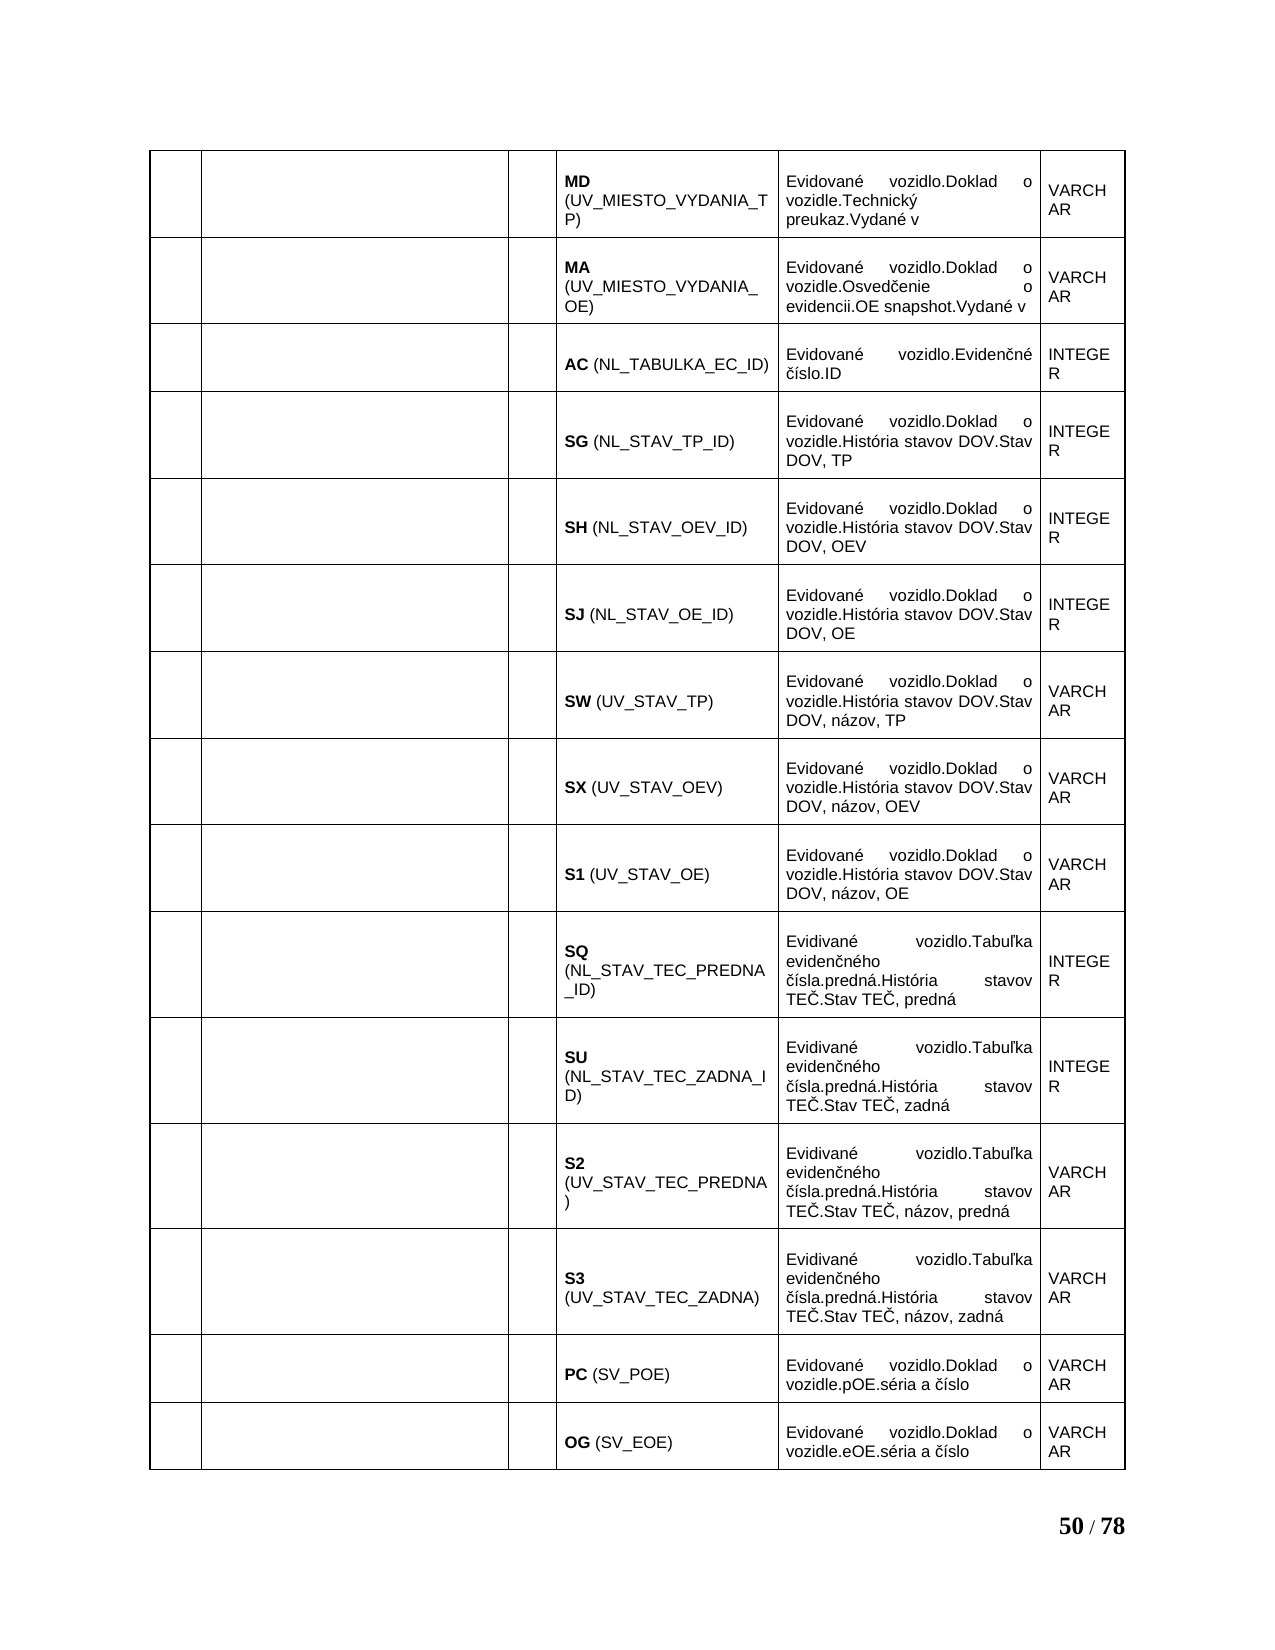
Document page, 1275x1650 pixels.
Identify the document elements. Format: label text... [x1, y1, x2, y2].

table_cell Evidované vozidlo.Doklad o vozidle.História stavov DOV.Stav DOV, názov, OE [779, 825, 1040, 911]
table_cell SX (UV_STAV_OEV) [557, 739, 778, 824]
table_cell VARCHAR [1041, 1403, 1124, 1469]
table_cell S1 (UV_STAV_OE) [557, 825, 778, 911]
table_cell SW (UV_STAV_TP) [557, 652, 778, 737]
table_cell VARCHAR [1041, 238, 1124, 323]
table_cell INTEGER [1041, 1018, 1124, 1122]
table_cell [151, 1229, 201, 1334]
table_cell [202, 392, 508, 477]
table_cell VARCHAR [1041, 739, 1124, 824]
table_cell [202, 324, 508, 391]
table_cell [151, 1335, 201, 1402]
table_cell VARCHAR [1041, 652, 1124, 737]
table_cell VARCHAR [1041, 151, 1124, 237]
table_cell [509, 238, 556, 323]
table_cell PC (SV_POE) [557, 1335, 778, 1402]
table_cell [151, 565, 201, 651]
table_cell [202, 1229, 508, 1334]
table_cell [509, 392, 556, 477]
table_cell Evidivané vozidlo.Tabuľka evidenčného čísla.predná.História stavov TEČ.Stav TEČ, názov, zadná [779, 1229, 1040, 1334]
table_cell [202, 1018, 508, 1122]
table_cell [151, 392, 201, 477]
table_cell [202, 151, 508, 237]
table_cell SU (NL_STAV_TEC_ZADNA_ID) [557, 1018, 778, 1122]
table_cell S3 (UV_STAV_TEC_ZADNA) [557, 1229, 778, 1334]
table_cell Evidivané vozidlo.Tabuľka evidenčného čísla.predná.História stavov TEČ.Stav TEČ, predná [779, 912, 1040, 1017]
table_cell [509, 1124, 556, 1228]
table_cell SH (NL_STAV_OEV_ID) [557, 479, 778, 564]
table_cell [202, 912, 508, 1017]
table_cell Evidované vozidlo.Doklad o vozidle.Technický preukaz.Vydané v [779, 151, 1040, 237]
table_cell [509, 825, 556, 911]
table_cell Evidované vozidlo.Doklad o vozidle.História stavov DOV.Stav DOV, OE [779, 565, 1040, 651]
table_cell Evidované vozidlo.Doklad o vozidle.História stavov DOV.Stav DOV, TP [779, 392, 1040, 477]
table_cell INTEGER [1041, 479, 1124, 564]
table_cell [151, 238, 201, 323]
table_cell [202, 652, 508, 737]
table_cell [151, 652, 201, 737]
table_cell [509, 1335, 556, 1402]
table_cell [509, 151, 556, 237]
table_cell S2 (UV_STAV_TEC_PREDNA) [557, 1124, 778, 1228]
table_cell INTEGER [1041, 565, 1124, 651]
table_cell VARCHAR [1041, 1335, 1124, 1402]
table_cell [151, 739, 201, 824]
table_cell AC (NL_TABULKA_EC_ID) [557, 324, 778, 391]
table_cell VARCHAR [1041, 1229, 1124, 1334]
table_cell [509, 479, 556, 564]
table_cell [509, 912, 556, 1017]
table_cell Evidované vozidlo.Doklad o vozidle.Osvedčenie o evidencii.OE snapshot.Vydané v [779, 238, 1040, 323]
table_cell Evidované vozidlo.Doklad o vozidle.pOE.séria a číslo [779, 1335, 1040, 1402]
table_cell Evidované vozidlo.Doklad o vozidle.História stavov DOV.Stav DOV, OEV [779, 479, 1040, 564]
table_cell Evidované vozidlo.Doklad o vozidle.História stavov DOV.Stav DOV, názov, OEV [779, 739, 1040, 824]
table_cell [202, 1335, 508, 1402]
table_cell MA (UV_MIESTO_VYDANIA_OE) [557, 238, 778, 323]
table_cell [202, 1403, 508, 1469]
table_cell [151, 1018, 201, 1122]
table_cell Evidované vozidlo.Doklad o vozidle.eOE.séria a číslo [779, 1403, 1040, 1469]
table_cell [151, 912, 201, 1017]
table_cell SJ (NL_STAV_OE_ID) [557, 565, 778, 651]
table_cell Evidivané vozidlo.Tabuľka evidenčného čísla.predná.História stavov TEČ.Stav TEČ, názov, predná [779, 1124, 1040, 1228]
table_cell [509, 1403, 556, 1469]
table_cell Evidivané vozidlo.Tabuľka evidenčného čísla.predná.História stavov TEČ.Stav TEČ, zadná [779, 1018, 1040, 1122]
table_cell [202, 1124, 508, 1228]
table_cell [151, 1124, 201, 1228]
table_cell [151, 825, 201, 911]
table_cell OG (SV_EOE) [557, 1403, 778, 1469]
table_cell [151, 324, 201, 391]
table_cell VARCHAR [1041, 825, 1124, 911]
table_cell Evidované vozidlo.Doklad o vozidle.História stavov DOV.Stav DOV, názov, TP [779, 652, 1040, 737]
table_cell INTEGER [1041, 324, 1124, 391]
table_cell SG (NL_STAV_TP_ID) [557, 392, 778, 477]
table_cell [509, 652, 556, 737]
table_cell [509, 1018, 556, 1122]
table_cell INTEGER [1041, 392, 1124, 477]
table_cell [202, 739, 508, 824]
table_cell MD (UV_MIESTO_VYDANIA_TP) [557, 151, 778, 237]
table_cell [151, 479, 201, 564]
table_cell [151, 151, 201, 237]
table_cell SQ (NL_STAV_TEC_PREDNA_ID) [557, 912, 778, 1017]
table_cell INTEGER [1041, 912, 1124, 1017]
table_cell [509, 324, 556, 391]
table_cell [509, 565, 556, 651]
table_cell VARCHAR [1041, 1124, 1124, 1228]
table_cell [202, 479, 508, 564]
table_cell Evidované vozidlo.Evidenčné číslo.ID [779, 324, 1040, 391]
table_cell [202, 238, 508, 323]
table_cell [509, 739, 556, 824]
table_cell [151, 1403, 201, 1469]
table_cell [202, 565, 508, 651]
table_cell [509, 1229, 556, 1334]
table_cell [202, 825, 508, 911]
